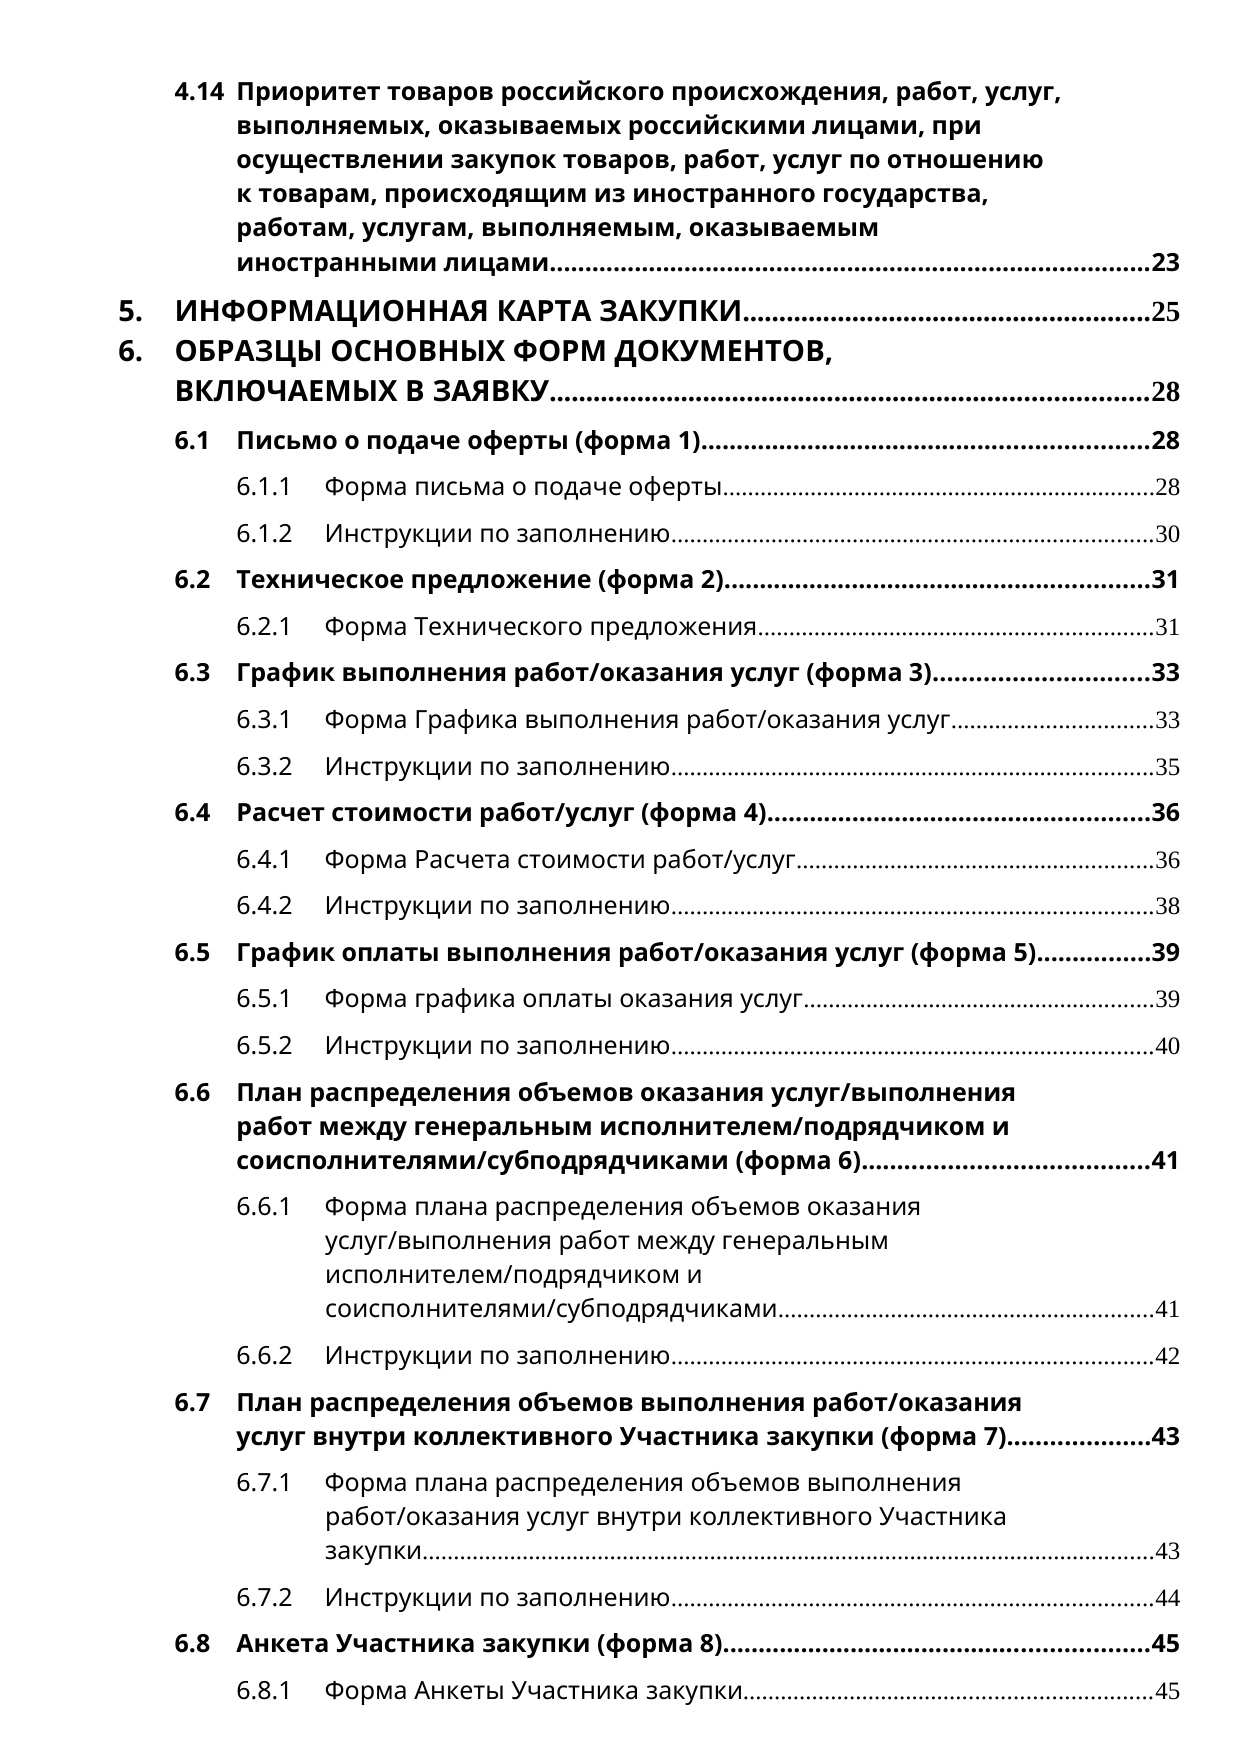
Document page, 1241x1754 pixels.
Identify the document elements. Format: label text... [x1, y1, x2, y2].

text 6.7 План распределения объемов выполнения работ/оказания услуг внутри коллективного Участника закупки (форма 7) 43 [174, 1384, 1063, 1452]
text 6.5 График оплаты выполнения работ/оказания услуг (форма 5) 39 [174, 934, 1063, 968]
text 6.8.1 Форма Анкеты Участника закупки 45 [236, 1673, 1063, 1707]
text 6.2 Техническое предложение (форма 2) 31 [174, 562, 1063, 596]
text 6.4.2 Инструкции по заполнению 38 [236, 888, 1063, 922]
text 6.3.2 Инструкции по заполнению 35 [236, 748, 1063, 782]
text 6.1.1 Форма письма о подаче оферты 28 [236, 469, 1063, 503]
text 6.4.1 Форма Расчета стоимости работ/услуг 36 [236, 841, 1063, 875]
text 6.2.1 Форма Технического предложения 31 [236, 608, 1063, 643]
text 6. Образцы основных форм документов, включаемых в заявку 28 [118, 330, 1063, 410]
text 6.5.2 Инструкции по заполнению 40 [236, 1028, 1063, 1062]
text 6.6 План распределения объемов оказания услуг/выполнения работ между генеральным исполнителем/подрядчиком и соисполнителями/субподрядчиками (форма 6) 41 [174, 1074, 1063, 1176]
text 6.6.1 Форма плана распределения объемов оказания услуг/выполнения работ между генеральным исполнителем/подрядчиком и соисполнителями/субподрядчиками 41 [236, 1189, 1063, 1325]
text 6.6.2 Инструкции по заполнению 42 [236, 1338, 1063, 1372]
text 6.1.2 Инструкции по заполнению 30 [236, 515, 1063, 549]
text 6.7.2 Инструкции по заполнению 44 [236, 1579, 1063, 1613]
text 6.7.1 Форма плана распределения объемов выполнения работ/оказания услуг внутри коллективного Участника закупки 43 [236, 1465, 1063, 1567]
text 5. Информационная карта закупки 25 [118, 291, 1063, 330]
text 6.1 Письмо о подаче оферты (форма 1) 28 [174, 422, 1063, 456]
text 6.5.1 Форма графика оплаты оказания услуг 39 [236, 981, 1063, 1015]
text 6.4 Расчет стоимости работ/услуг (форма 4) 36 [174, 795, 1063, 829]
text 6.8 Анкета Участника закупки (форма 8) 45 [174, 1626, 1063, 1660]
text 6.3.1 Форма Графика выполнения работ/оказания услуг 33 [236, 702, 1063, 736]
text 6.3 График выполнения работ/оказания услуг (форма 3) 33 [174, 655, 1063, 689]
text 4.14 Приоритет товаров российского происхождения, работ, услуг, выполняемых, оказываемых российскими лицами, при осуществлении закупок товаров, работ, услуг по отношению к товарам, происходящим из иностранного государства, работам, услугам, выполняемым, оказываемым иностранными лицами 23 [174, 74, 1063, 278]
